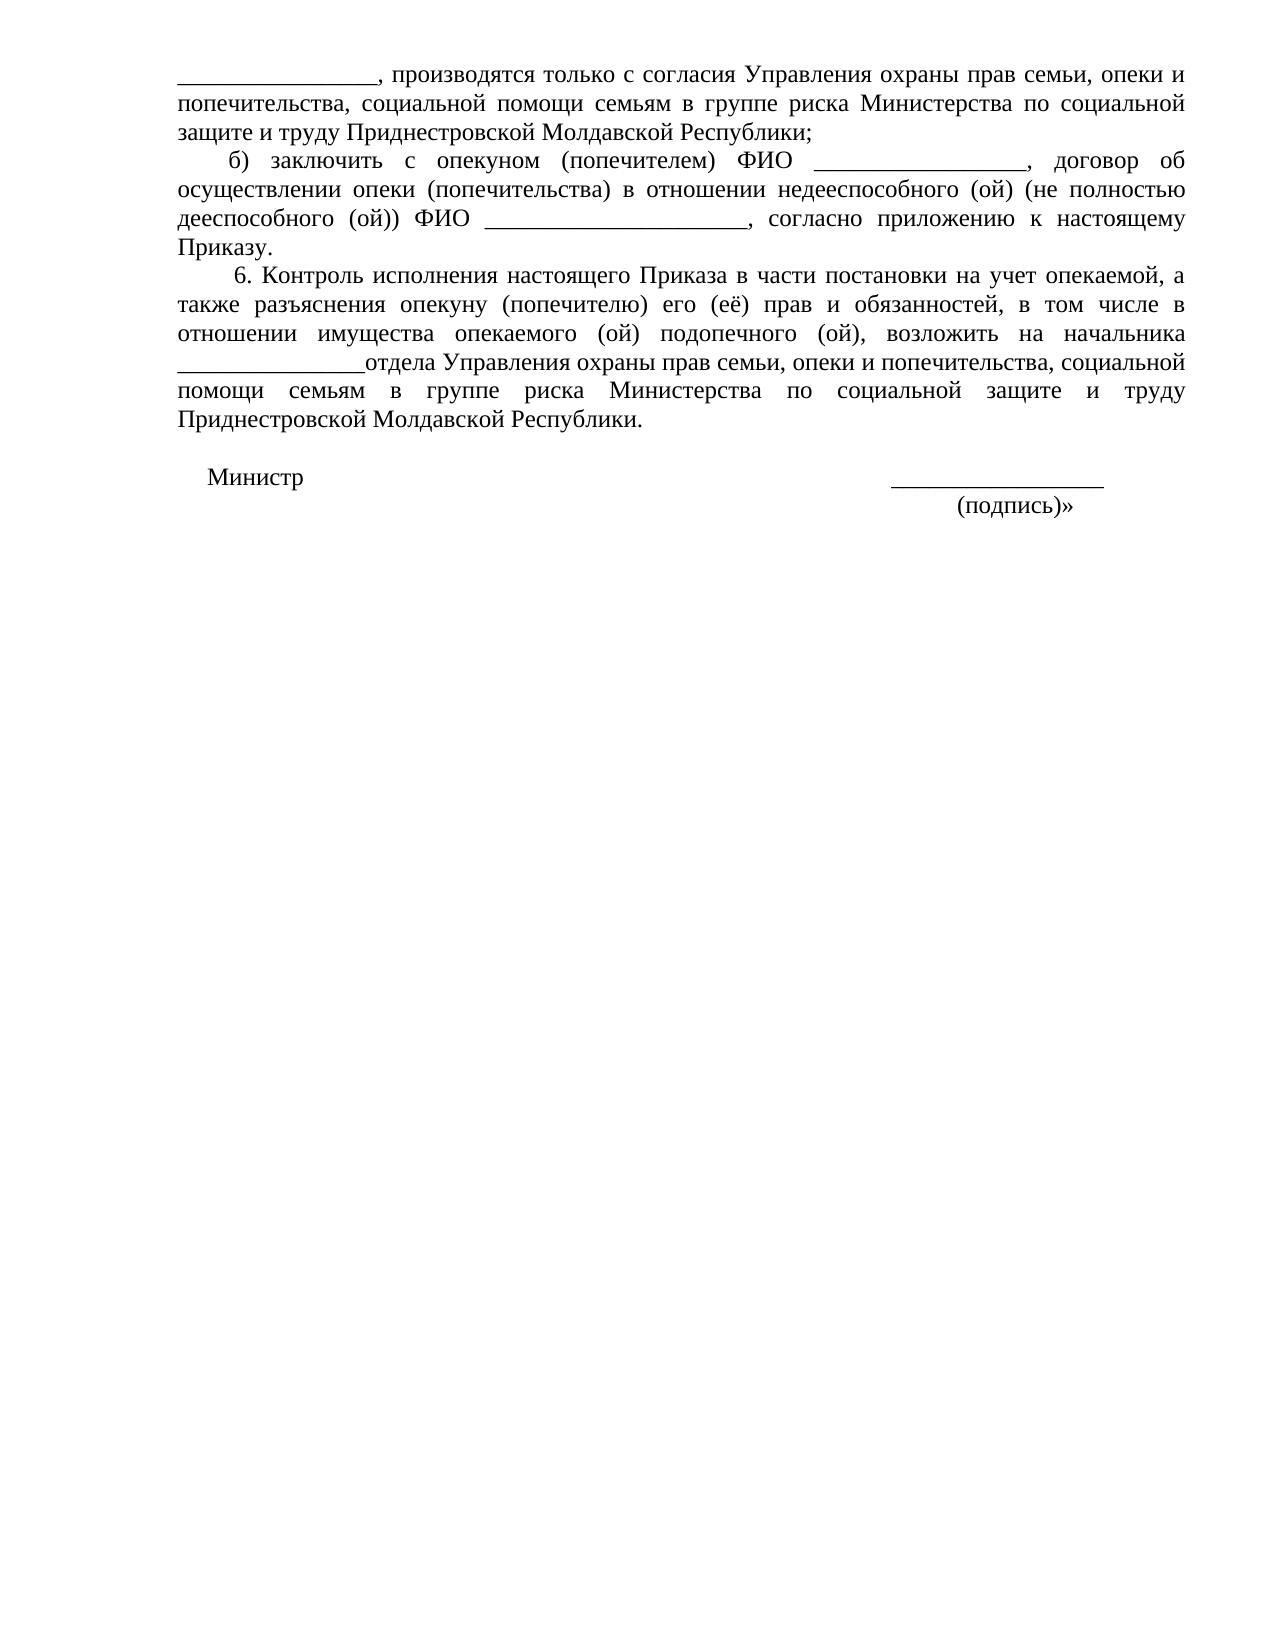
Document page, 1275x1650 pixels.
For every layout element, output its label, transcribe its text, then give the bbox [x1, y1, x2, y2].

text Министр _________________ [177, 462, 1186, 490]
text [177, 59, 1186, 145]
text 6. Контроль исполнения настоящего Приказа в части постановки на учет опекаемой, а также разъяснения опекуну (попечителю) его (её) прав и обязанностей, в том числе в отношении имущества опекаемого (ой) подопечного (ой), возложить на начальника _______________отдела Управления охраны прав семьи, опеки и попечительства, социальной помощи семьям в группе риска Министерства по социальной защите и труду Приднестровской Молдавской Республики. [177, 260, 1186, 433]
text б) заключить с опекуном (попечителем) ФИО _________________, договор об осуществлении опеки (попечительства) в отношении недееспособного (ой) (не полностью дееспособного (ой)) ФИО _____________________, согласно приложению к настоящему Приказу. [177, 145, 1186, 260]
text (подпись)» [177, 490, 1186, 519]
